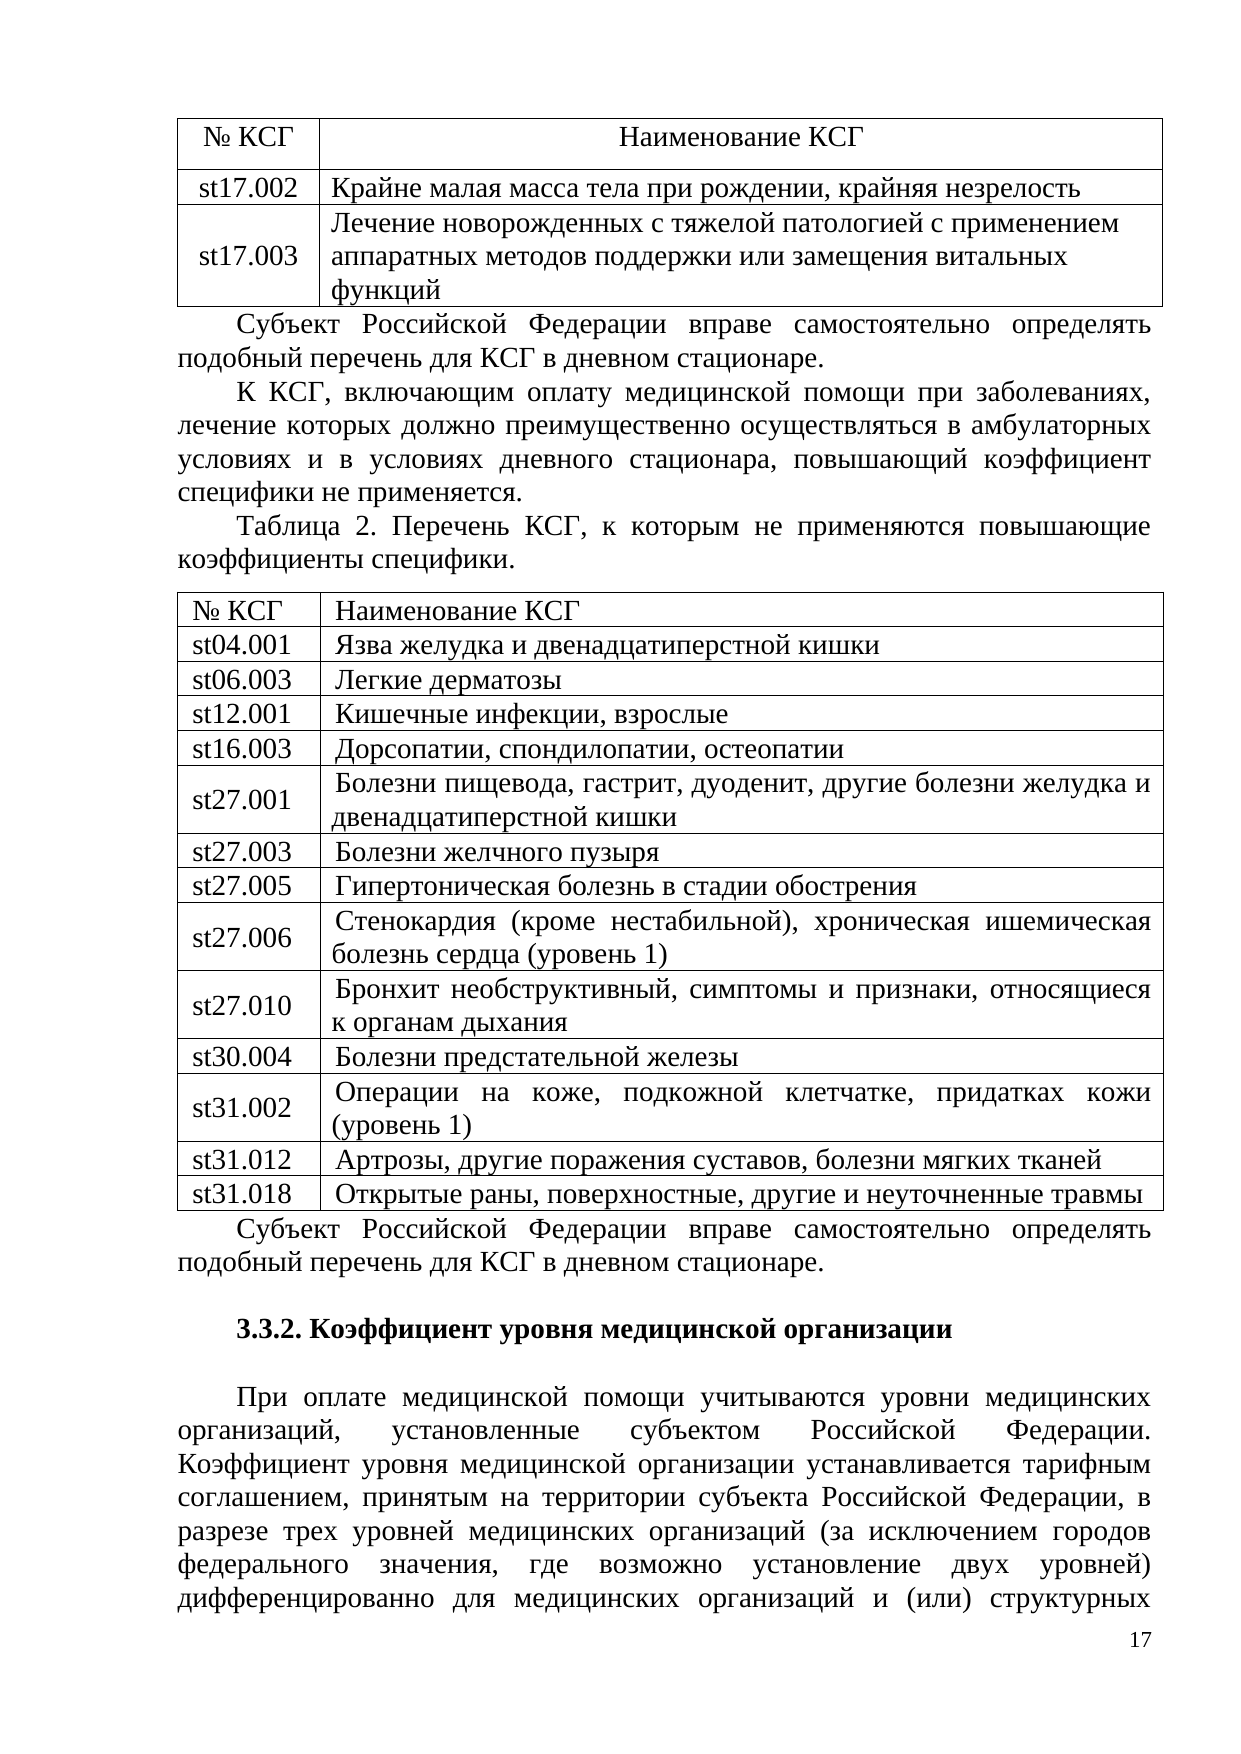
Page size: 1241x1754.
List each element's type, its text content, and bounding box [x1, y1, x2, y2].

table_cell st31.002 [178, 1074, 320, 1141]
table_cell st17.003 [178, 205, 319, 306]
table_cell Артрозы, другие поражения суставов, болезни мягких тканей [321, 1142, 1163, 1175]
table_header № КСГ [178, 119, 319, 169]
table_cell Гипертоническая болезнь в стадии обострения [321, 868, 1163, 902]
table_cell Операции на коже, подкожной клетчатке, придатках кожи (уровень 1) [321, 1074, 1163, 1141]
table_cell st27.001 [178, 766, 320, 833]
table_cell Бронхит необструктивный, симптомы и признаки, относящиеся к органам дыхания [321, 971, 1163, 1038]
table_cell Дорсопатии, спондилопатии, остеопатии [321, 731, 1163, 764]
table_cell st30.004 [178, 1039, 320, 1073]
table_cell st06.003 [178, 662, 320, 695]
table_cell st27.005 [178, 868, 320, 902]
table_cell st16.003 [178, 731, 320, 764]
table_cell st17.002 [178, 170, 319, 204]
table_cell Лечение новорожденных с тяжелой патологией с применением аппаратных методов поддержки или замещения витальных функций [320, 205, 1162, 306]
text К КСГ, включающим оплату медицинской помощи при заболеваниях, лечение которых должно преимущественно осуществляться в амбулаторных условиях и в условиях дневного стационара, повышающий коэффициент специфики не применяется. [177, 374, 1152, 508]
text Субъект Российской Федерации вправе самостоятельно определять подобный перечень для КСГ в дневном стационаре. [177, 307, 1152, 374]
table_cell Кишечные инфекции, взрослые [321, 696, 1163, 730]
table_header Наименование КСГ [320, 119, 1162, 169]
table_cell Язва желудка и двенадцатиперстной кишки [321, 627, 1163, 661]
table_header № КСГ [178, 593, 320, 626]
table_cell st04.001 [178, 627, 320, 661]
table_cell st27.006 [178, 903, 320, 970]
table_cell st12.001 [178, 696, 320, 730]
table_cell st27.003 [178, 834, 320, 867]
text 3.3.2. Коэффициент уровня медицинской организации [177, 1312, 1152, 1345]
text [177, 1379, 1152, 1613]
table_cell Болезни пищевода, гастрит, дуоденит, другие болезни желудка и двенадцатиперстной кишки [321, 766, 1163, 833]
table_cell Крайне малая масса тела при рождении, крайняя незрелость [320, 170, 1162, 204]
table_cell st31.018 [178, 1176, 320, 1210]
table_cell Болезни предстательной железы [321, 1039, 1163, 1073]
text Субъект Российской Федерации вправе самостоятельно определять подобный перечень для КСГ в дневном стационаре. [177, 1211, 1152, 1278]
table_cell Легкие дерматозы [321, 662, 1163, 695]
table_cell st27.010 [178, 971, 320, 1038]
table_cell st31.012 [178, 1142, 320, 1175]
table_cell Болезни желчного пузыря [321, 834, 1163, 867]
text Таблица 2. Перечень КСГ, к которым не применяются повышающие коэффициенты специфики. [177, 508, 1152, 575]
table_cell Открытые раны, поверхностные, другие и неуточненные травмы [321, 1176, 1163, 1210]
table_header Наименование КСГ [321, 593, 1163, 626]
table_cell Стенокардия (кроме нестабильной), хроническая ишемическая болезнь сердца (уровень 1) [321, 903, 1163, 970]
